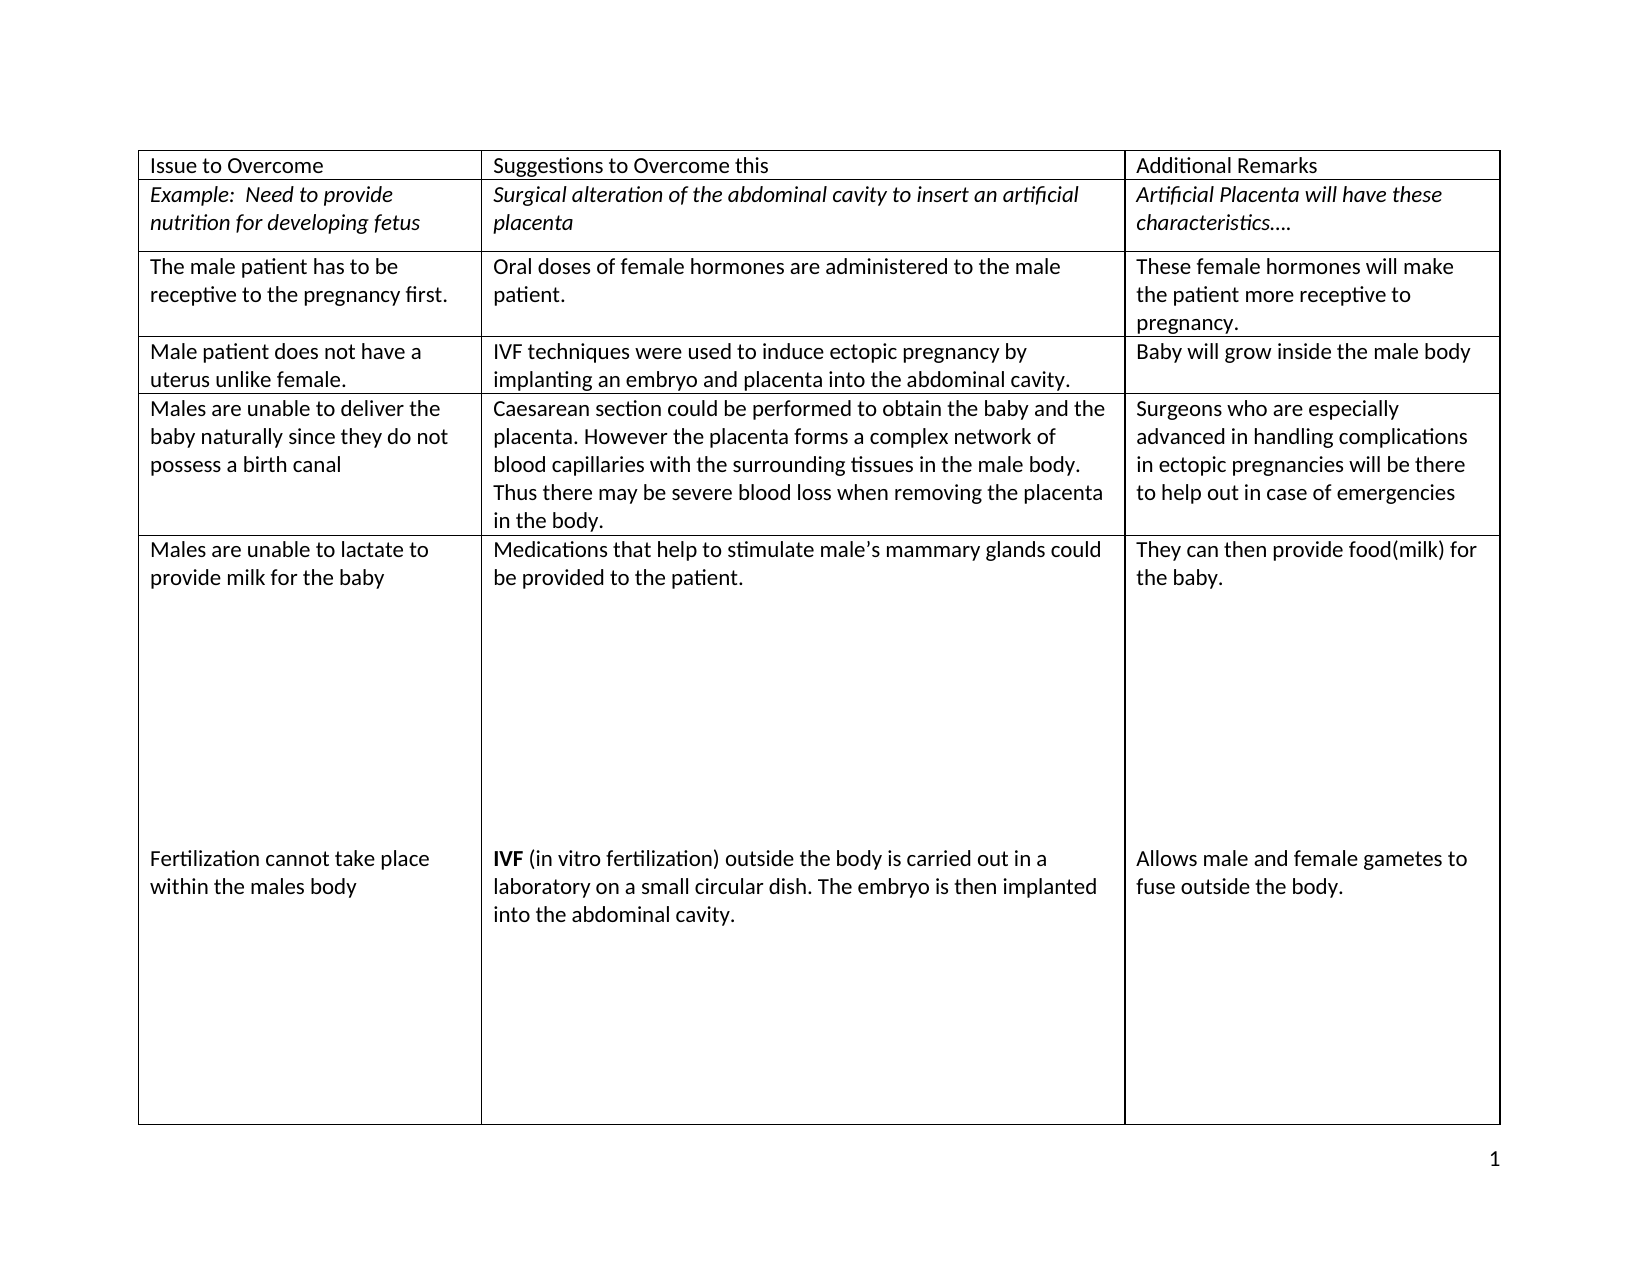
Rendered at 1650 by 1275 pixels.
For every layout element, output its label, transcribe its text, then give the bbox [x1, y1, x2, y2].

table_cell Males are unable to deliver the baby naturally since they do not possess a birth canal [139, 394, 481, 534]
table_cell Surgical alteration of the abdominal cavity to insert an artificial placenta [482, 180, 1124, 251]
table_cell The male patient has to be receptive to the pregnancy first. [139, 252, 481, 336]
table_cell These female hormones will make the patient more receptive to pregnancy. [1126, 252, 1499, 336]
table_cell Baby will grow inside the male body [1126, 337, 1499, 393]
table_cell Oral doses of female hormones are administered to the male patient. [482, 252, 1124, 336]
table_header Issue to Overcome [139, 151, 481, 179]
table_cell Surgeons who are especially advanced in handling complications in ectopic pregnancies will be there to help out in case of emergencies [1126, 394, 1499, 534]
table_header Additional Remarks [1126, 151, 1499, 179]
table_cell Artificial Placenta will have these characteristics…. [1126, 180, 1499, 251]
table_cell They can then provide food(milk) for the baby. Allows male and female gametes to fuse outside the body. [1126, 536, 1499, 1124]
table_cell Example: Need to provide nutrition for developing fetus [139, 180, 481, 251]
table_cell Medications that help to stimulate male’s mammary glands could be provided to the patient. IVF (in vitro fertilization) outside the body is carried out in a laboratory on a small circular dish. The embryo is then implanted into the abdominal cavity. [482, 536, 1124, 1124]
table_cell Male patient does not have a uterus unlike female. [139, 337, 481, 393]
table_header Suggestions to Overcome this [482, 151, 1124, 179]
table_cell Caesarean section could be performed to obtain the baby and the placenta. However the placenta forms a complex network of blood capillaries with the surrounding tissues in the male body. Thus there may be severe blood loss when removing the placenta in the body. [482, 394, 1124, 534]
table_cell Males are unable to lactate to provide milk for the baby Fertilization cannot take place within the males body [139, 536, 481, 1124]
table_cell IVF techniques were used to induce ectopic pregnancy by implanting an embryo and placenta into the abdominal cavity. [482, 337, 1124, 393]
